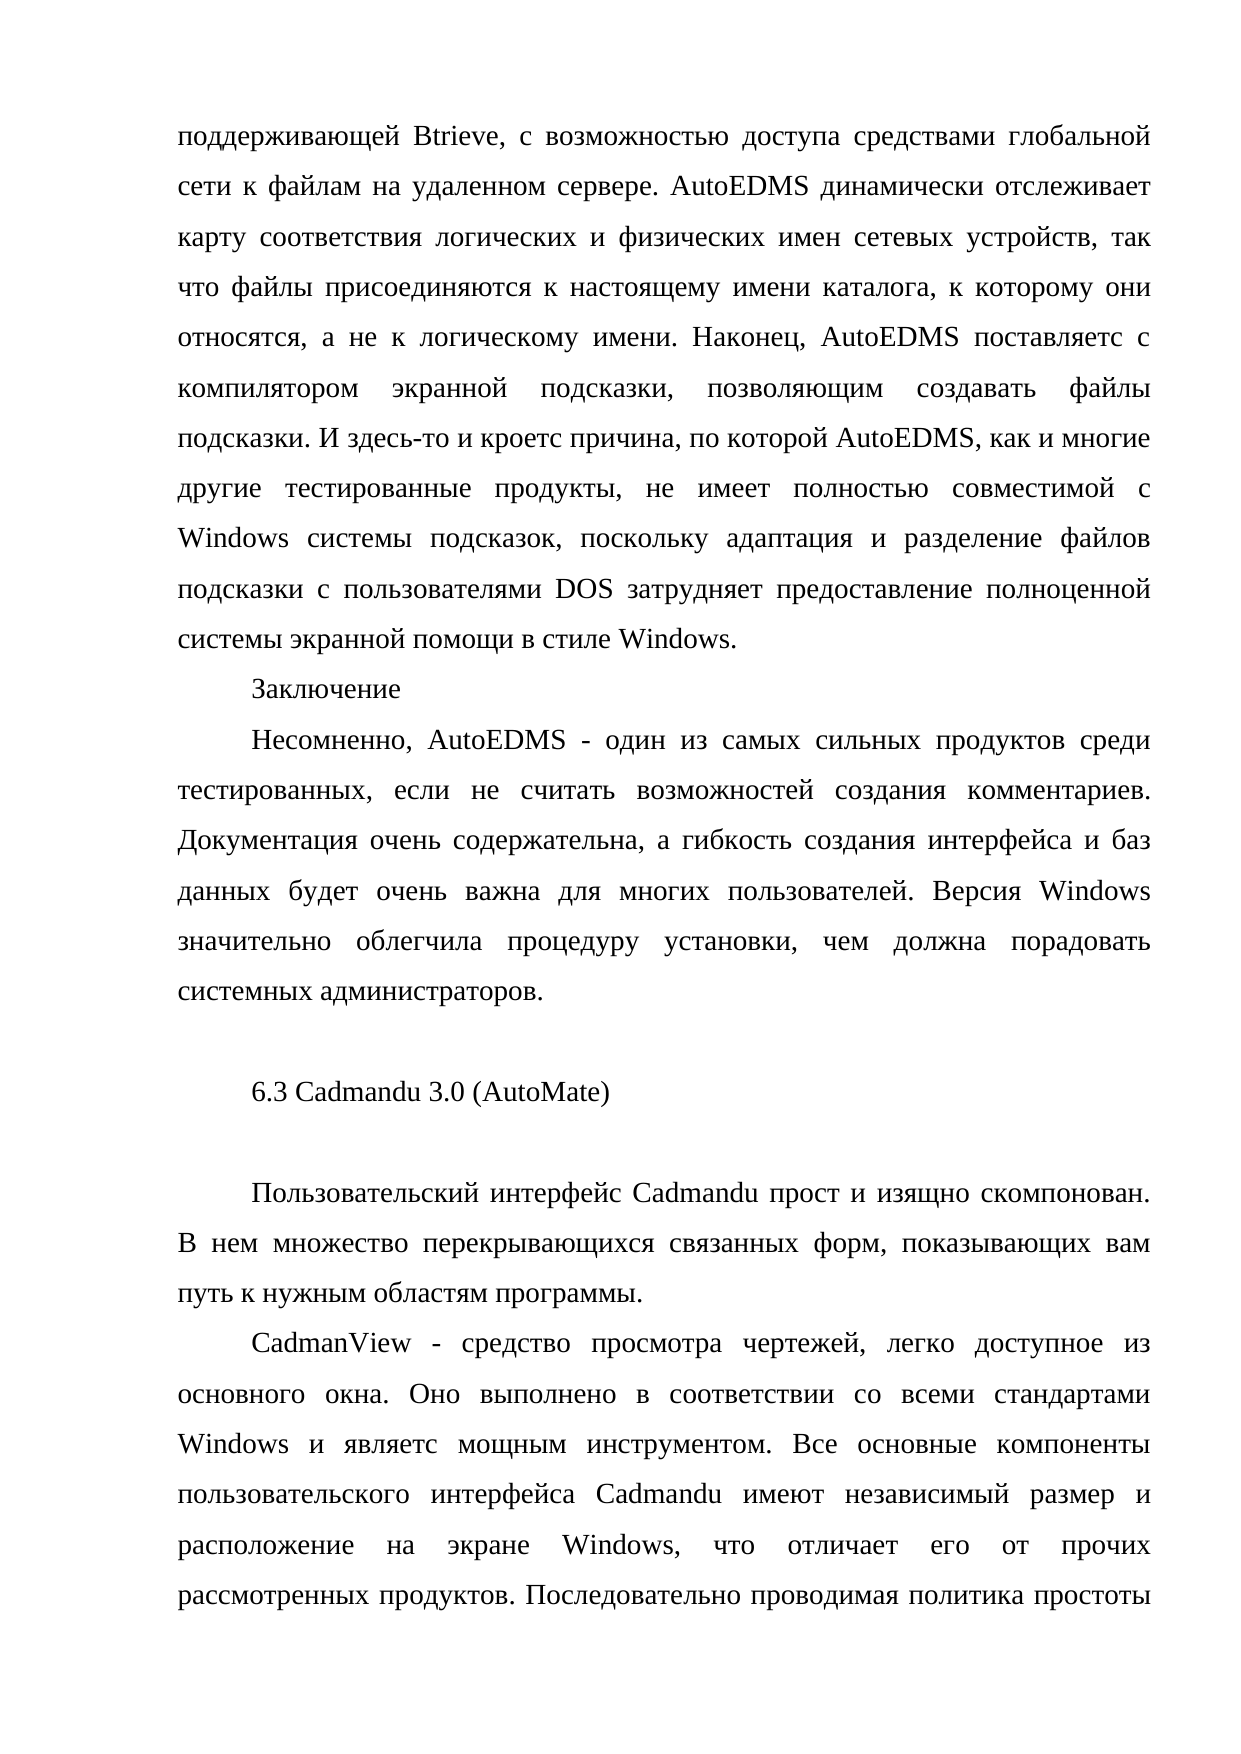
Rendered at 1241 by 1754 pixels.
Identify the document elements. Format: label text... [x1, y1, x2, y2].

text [177, 118, 1152, 655]
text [177, 1326, 1152, 1611]
text Несомненно, AutoEDMS - один из самых сильных продуктов среди тестированных, если не считать возможностей создания комментариев. Документация очень содержательна, а гибкость создания интерфейса и баз данных будет очень важна для многих пользователей. Версия Windows значительно облегчила процедуру установки, чем должна порадовать системных администраторов. [177, 722, 1152, 1007]
text Пользовательский интерфейс Cadmandu прост и изящно скомпонован. В нем множество перекрывающихся связанных форм, показывающих вам путь к нужным областям программы. [177, 1175, 1152, 1309]
text 6.3 Cadmandu 3.0 (AutoMate) [177, 1074, 1152, 1108]
text Заключение [177, 672, 1152, 705]
